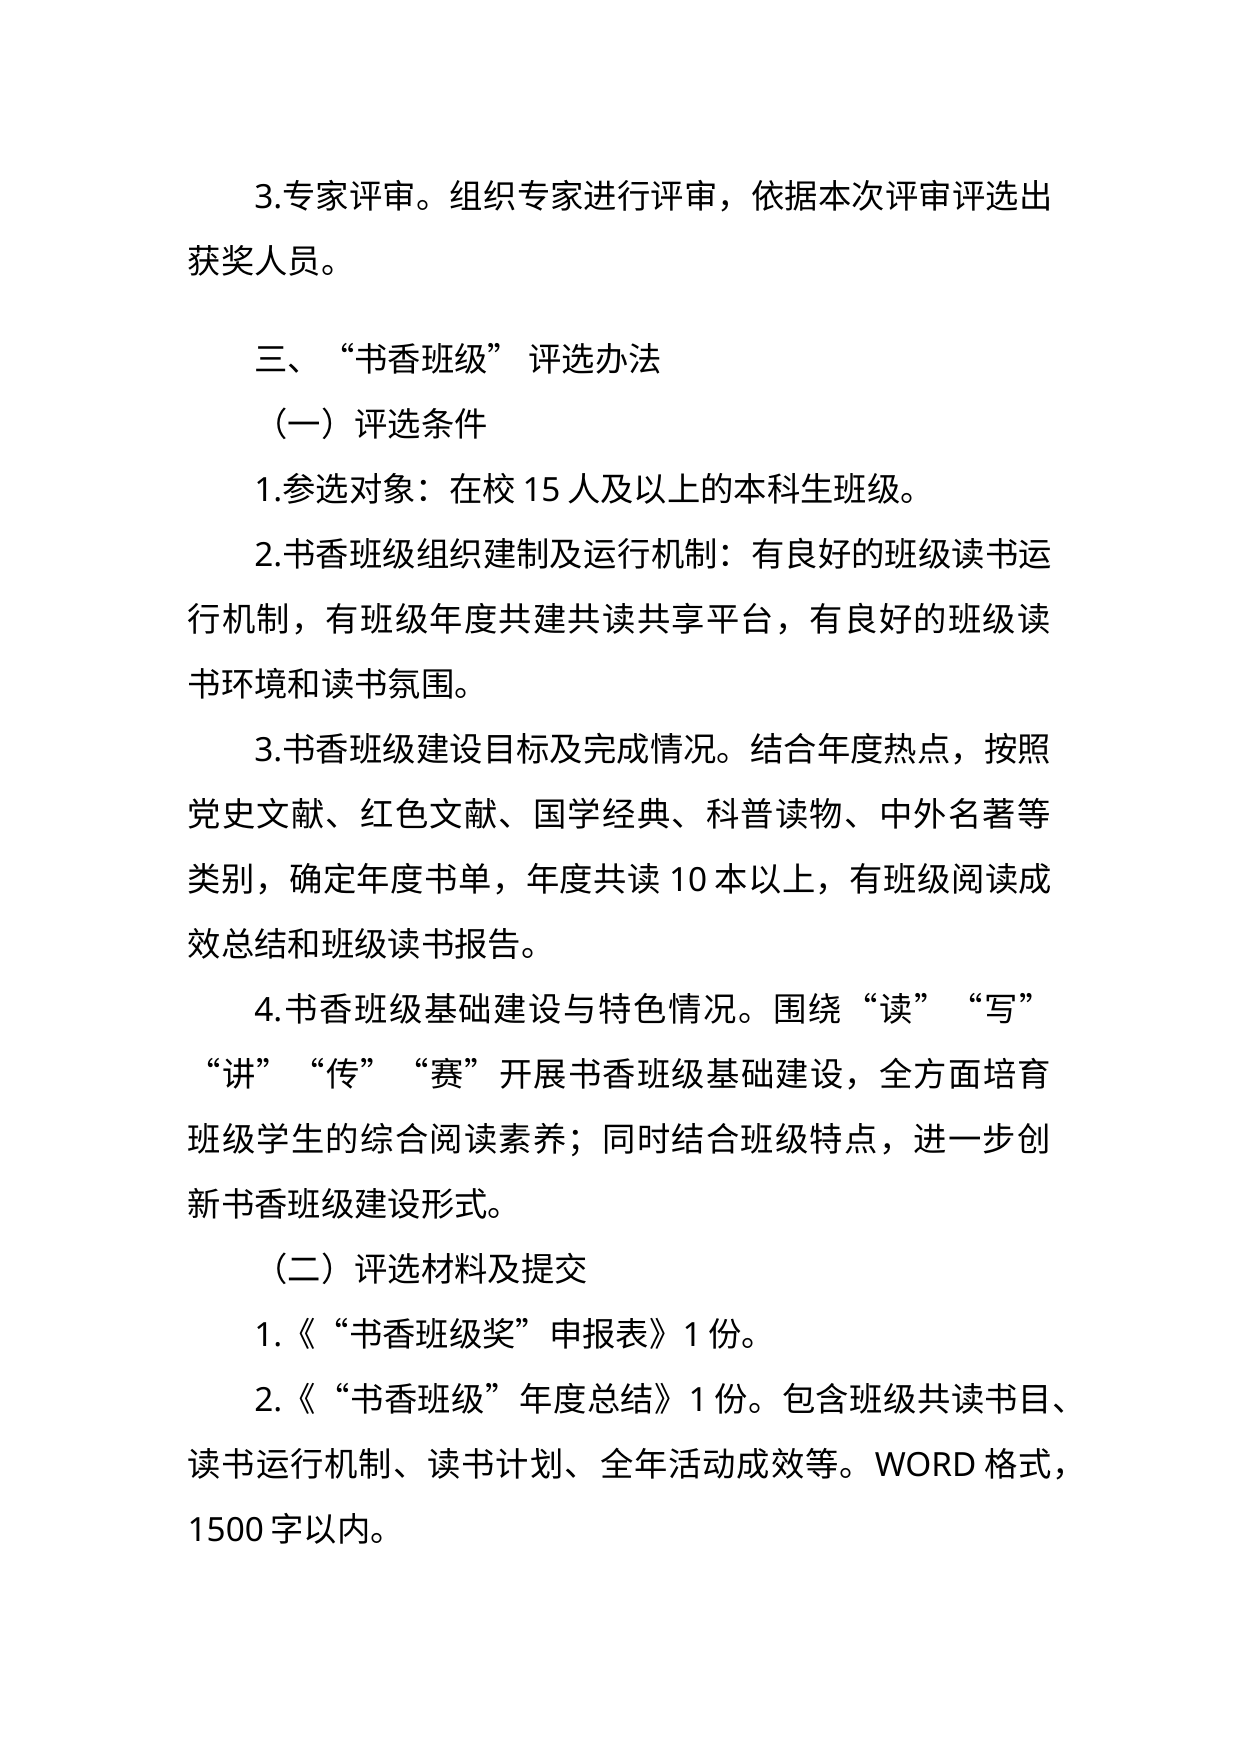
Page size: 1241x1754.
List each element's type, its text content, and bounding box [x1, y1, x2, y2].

text 3.书香班级建设目标及完成情况。结合年度热点，按照党史文献、红色文献、国学经典、科普读物、中外名著等类别，确定年度书单，年度共读10本以上，有班级阅读成效总结和班级读书报告。 [187, 714, 1053, 974]
text 2.书香班级组织建制及运行机制：有良好的班级读书运行机制，有班级年度共建共读共享平台，有良好的班级读书环境和读书氛围。 [187, 519, 1053, 714]
text （二）评选材料及提交 [187, 1234, 1053, 1299]
text 3.专家评审。组织专家进行评审，依据本次评审评选出获奖人员。 [187, 162, 1053, 292]
text 三、“书香班级” 评选办法 [187, 324, 1053, 389]
text 1.参选对象：在校15人及以上的本科生班级。 [187, 454, 1053, 519]
text （一）评选条件 [187, 389, 1053, 454]
text 4.书香班级基础建设与特色情况。围绕“读”“写”“讲”“传”“赛”开展书香班级基础建设，全方面培育班级学生的综合阅读素养；同时结合班级特点，进一步创新书香班级建设形式。 [187, 974, 1053, 1234]
text 1.《“书香班级奖”申报表》1份。 [187, 1299, 1053, 1364]
text 2.《“书香班级”年度总结》1份。包含班级共读书目、读书运行机制、读书计划、全年活动成效等。WORD格式，1500字以内。 [187, 1364, 1053, 1559]
